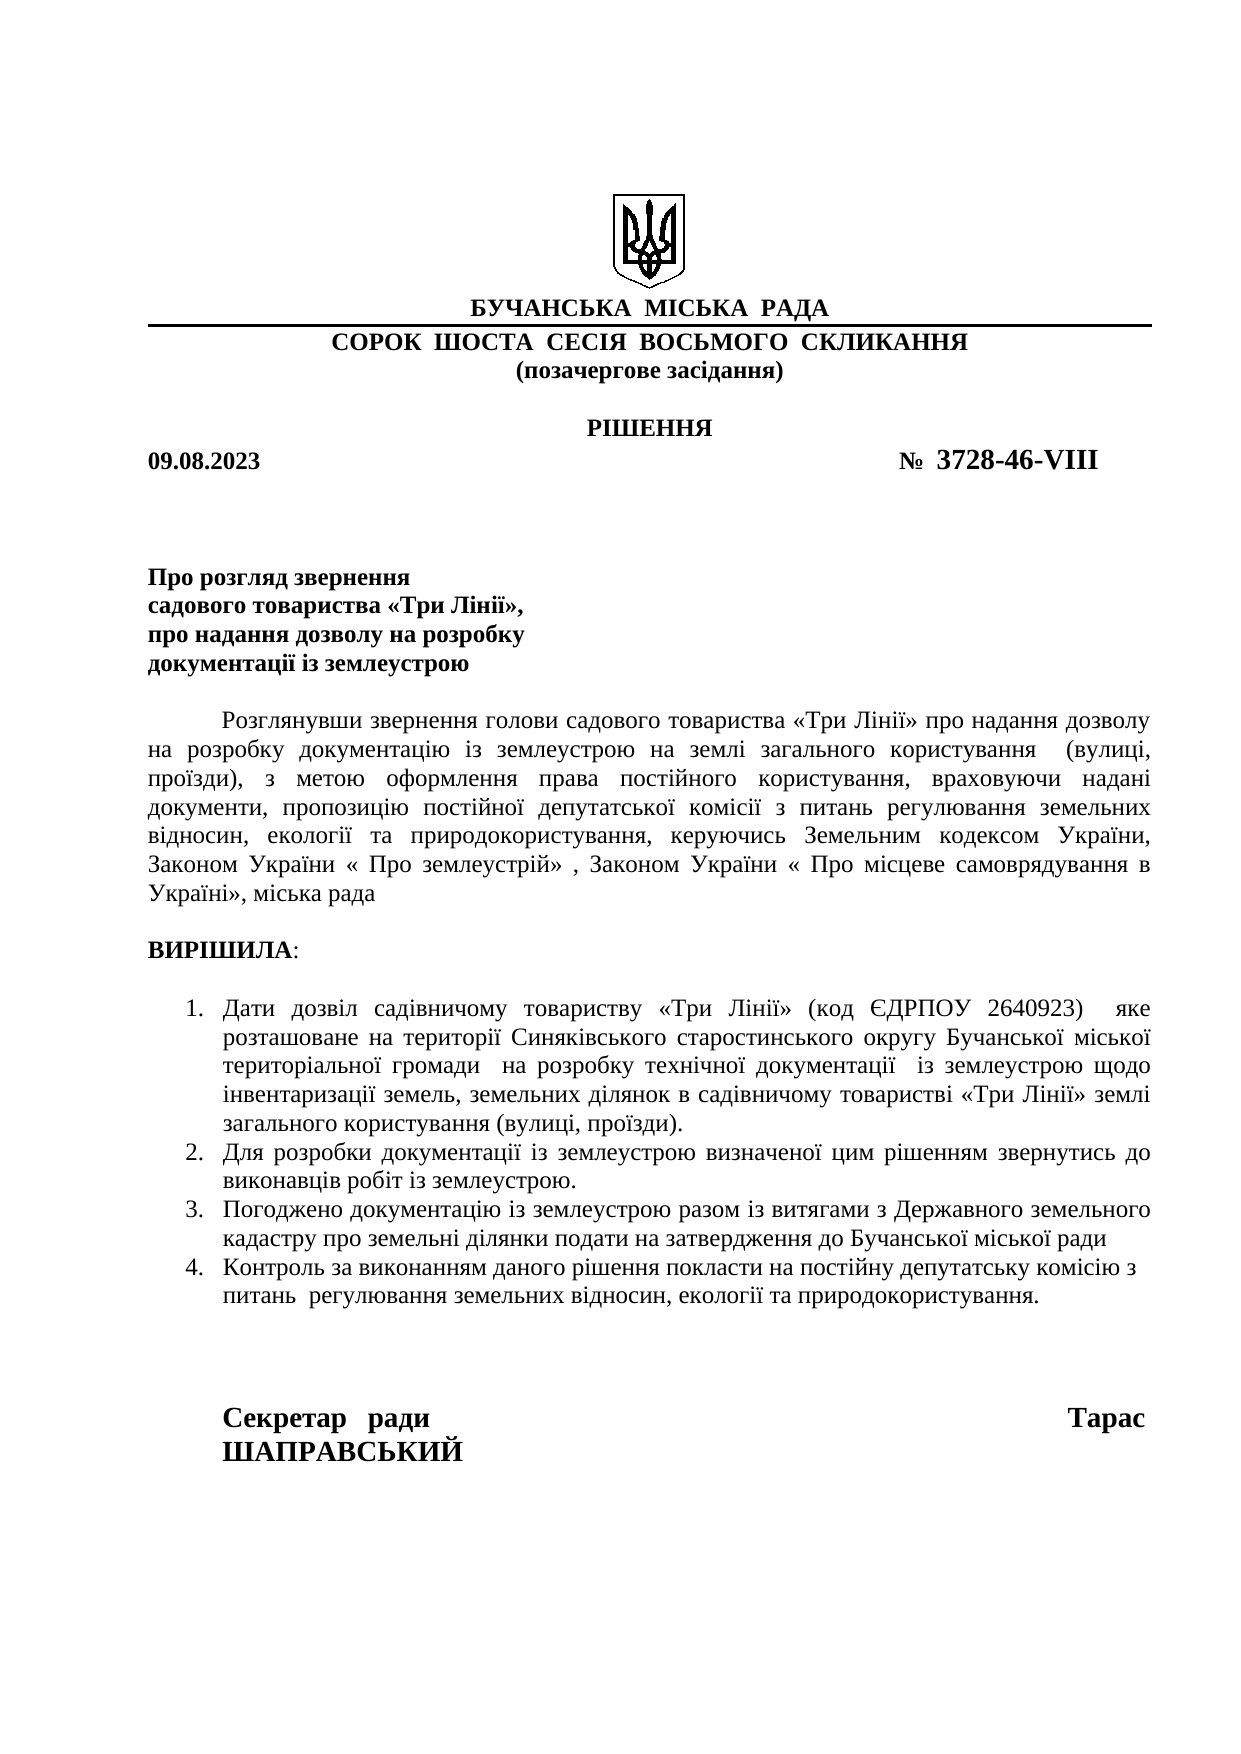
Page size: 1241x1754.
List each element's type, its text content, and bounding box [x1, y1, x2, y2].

text БУЧАНСЬКА МІСЬКА РАДА [148, 293, 1152, 324]
text 09.08.2023 № 3728-46-VIІІ [148, 442, 1152, 475]
text (позачергове засідання) [148, 356, 1152, 384]
text РІШЕННЯ [148, 413, 1152, 442]
text документації із землеустрою [148, 648, 1152, 677]
list Дати дозвіл садівничому товариству «Три Лінії» (код ЄДРПОУ 2640923) яке розташоване на території Синяківського старостинського округу Бучанської міської територіальної громади на розробку технічної документації із землеустрою щодо інвентаризації земель, земельних ділянок в садівничому товаристві «Три Лінії» землі загального користування (вулиці, проїзди). [185, 993, 1152, 1137]
list Погоджено документацію із землеустрою разом із витягами з Державного земельного кадастру про земельні ділянки подати на затвердження до Бучанської міської ради [185, 1194, 1152, 1252]
text ВИРІШИЛА: [148, 935, 1152, 964]
text Розглянувши звернення голови садового товариства «Три Лінії» про надання дозволу на розробку документацію із землеустрою на землі загального користування (вулиці, проїзди), з метою оформлення права постійного користування, враховуючи надані документи, пропозицію постійної депутатської комісії з питань регулювання земельних відносин, екології та природокористування, керуючись Земельним кодексом України, Законом України « Про землеустрій» , Законом України « Про місцеве самоврядування в Україні», міська рада [148, 705, 1152, 907]
text Секретар ради Тарас ШАПРАВСЬКИЙ [222, 1400, 1152, 1467]
text Про розгляд звернення [148, 562, 1152, 590]
text СОРОК ШОСТА СЕСІЯ ВОСЬМОГО СКЛИКАННЯ [148, 327, 1152, 356]
text про надання дозволу на розробку [148, 619, 1152, 648]
list Для розробки документації із землеустрою визначеної цим рішенням звернутись до виконавців робіт із землеустрою. [185, 1137, 1152, 1194]
text садового товариства «Три Лінії», [148, 590, 1152, 619]
list Контроль за виконанням даного рішення покласти на постійну депутатську комісію з питань регулювання земельних відносин, екології та природокористування. [185, 1252, 1152, 1309]
